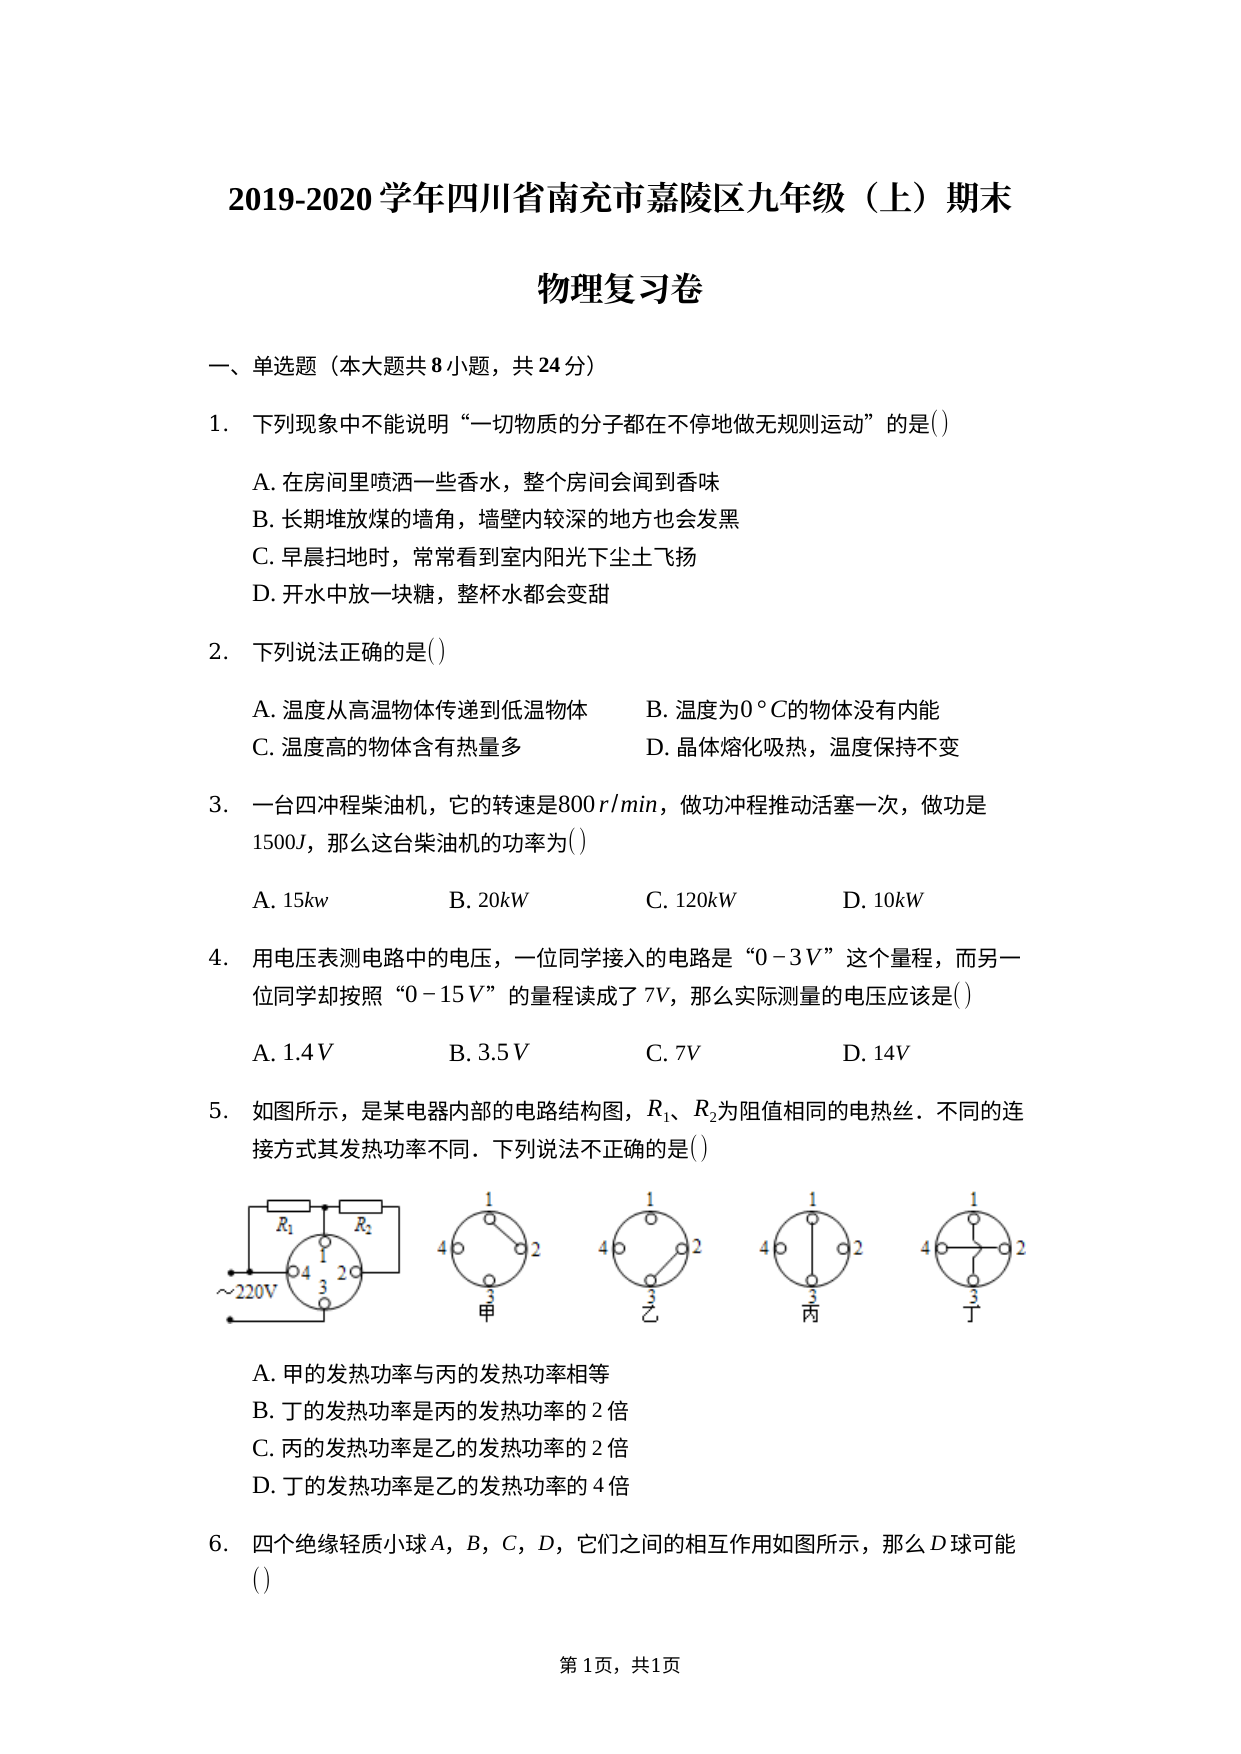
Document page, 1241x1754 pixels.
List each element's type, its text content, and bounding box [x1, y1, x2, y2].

picture [214, 1189, 1026, 1324]
list A. 温度从高温物体传递到低温物体 B. 温度为的物体没有内能 C. 温度高的物体含有热量多 D. 晶体熔化吸热，温度保持不变 [252, 693, 1032, 762]
list 一、单选题（本大题共8小题，共24分） [208, 349, 1032, 381]
list 如图所示，是某电器内部的电路结构图，、为阻值相同的电热丝．不同的连接方式其发热功率不同．下列说法不正确的是 [208, 1094, 1032, 1164]
list A. B. C. 7V D. 14V [252, 1036, 1032, 1069]
text 物理复习卷 [208, 257, 1032, 322]
list A. 15kw B. 20kW C. 120kW D. 10kW [252, 883, 1032, 916]
text 2019-2020学年四川省南充市嘉陵区九年级（上）期末 [208, 166, 1032, 231]
list 四个绝缘轻质小球A，B，C，D，它们之间的相互作用如图所示，那么D球可能 [208, 1526, 1032, 1596]
list 一台四冲程柴油机，它的转速是，做功冲程推动活塞一次，做功是1500J，那么这台柴油机的功率为 [208, 788, 1032, 858]
list 用电压表测电路中的电压，一位同学接入的电路是“”这个量程，而另一位同学却按照“”的量程读成了7V，那么实际测量的电压应该是 [208, 941, 1032, 1011]
list 下列说法正确的是 [208, 635, 1032, 667]
list A. 在房间里喷洒一些香水，整个房间会闻到香味 B. 长期堆放煤的墙角，墙壁内较深的地方也会发黑 C. 早晨扫地时，常常看到室内阳光下尘土飞扬 D. 开水中放一块糖，整杯水都会变甜 [252, 465, 1032, 609]
list 下列现象中不能说明“一切物质的分子都在不停地做无规则运动”的是 [208, 407, 1032, 439]
